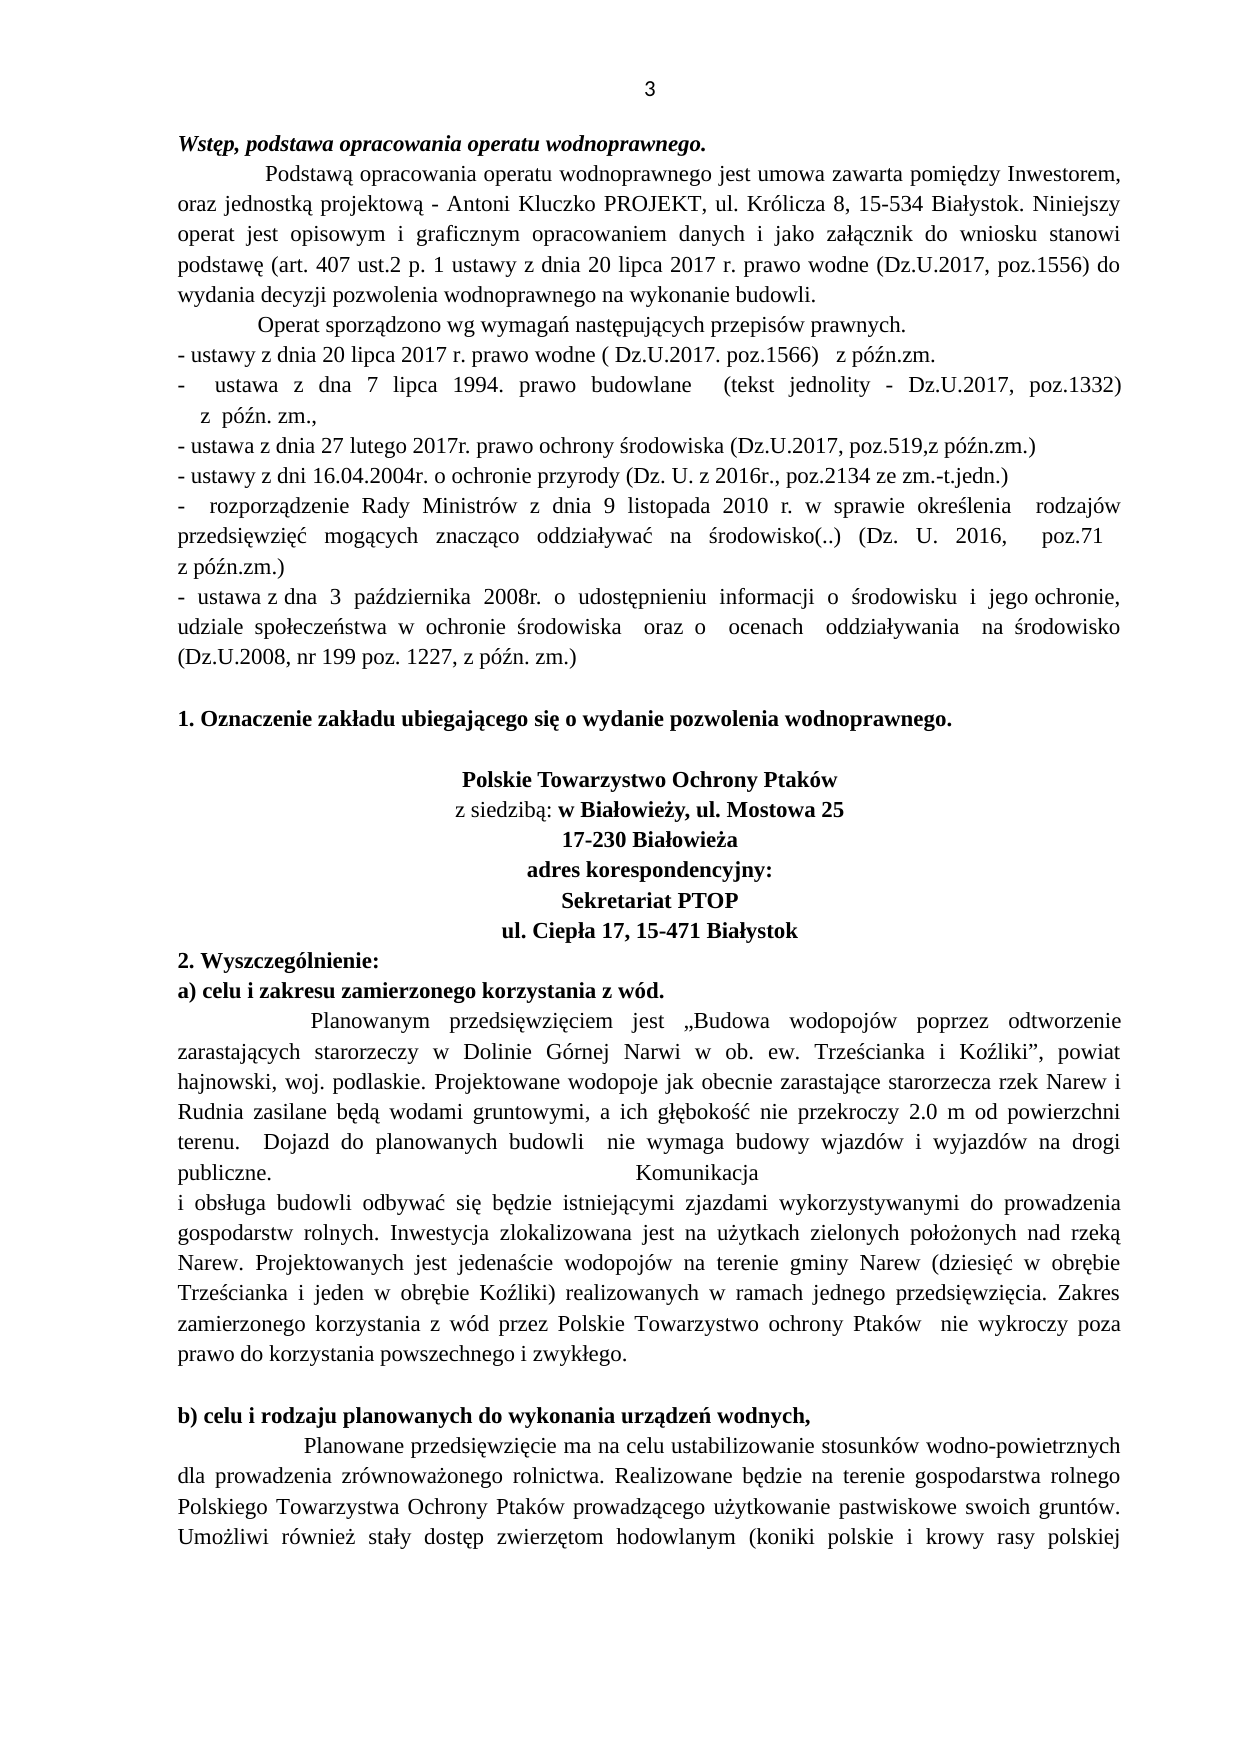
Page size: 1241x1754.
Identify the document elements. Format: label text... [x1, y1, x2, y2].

text a) celu i zakresu zamierzonego korzystania z wód. [177, 977, 1122, 1004]
text - ustawa z dnia 27 lutego 2017r. prawo ochrony środowiska (Dz.U.2017, poz.519,z późn.zm.) [177, 432, 1122, 458]
text Wstęp, podstawa opracowania operatu wodnoprawnego. [177, 130, 1122, 156]
text Polskie Towarzystwo Ochrony Ptaków [177, 766, 1122, 792]
text z siedzibą: w Białowieży, ul. Mostowa 25 [177, 796, 1122, 822]
text - rozporządzenie Rady Ministrów z dnia 9 listopada 2010 r. w sprawie określenia rodzajów przedsięwzięć mogących znacząco oddziaływać na środowisko(..) (Dz. U. 2016, poz.71 z późn.zm.) [177, 492, 1122, 579]
text Planowanym przedsięwzięciem jest „Budowa wodopojów poprzez odtworzenie zarastających starorzeczy w Dolinie Górnej Narwi w ob. ew. Trześcianka i Koźliki”, powiat hajnowski, woj. podlaskie. Projektowane wodopoje jak obecnie zarastające starorzecza rzek Narew i Rudnia zasilane będą wodami gruntowymi, a ich głębokość nie przekroczy 2.0 m od powierzchni terenu. Dojazd do planowanych budowli nie wymaga budowy wjazdów i wyjazdów na drogi publiczne. Komunikacja i obsługa budowli odbywać się będzie istniejącymi zjazdami wykorzystywanymi do prowadzenia gospodarstw rolnych. Inwestycja zlokalizowana jest na użytkach zielonych położonych nad rzeką Narew. Projektowanych jest jedenaście wodopojów na terenie gminy Narew (dziesięć w obrębie Trześcianka i jeden w obrębie Koźliki) realizowanych w ramach jednego przedsięwzięcia. Zakres zamierzonego korzystania z wód przez Polskie Towarzystwo ochrony Ptaków nie wykroczy poza prawo do korzystania powszechnego i zwykłego. [177, 1007, 1122, 1366]
text - ustawa z dna 7 lipca 1994. prawo budowlane (tekst jednolity - Dz.U.2017, poz.1332) z późn. zm., [177, 371, 1122, 428]
text 2. Wyszczególnienie: [177, 947, 1122, 973]
text 1. Oznaczenie zakładu ubiegającego się o wydanie pozwolenia wodnoprawnego. [177, 705, 1122, 732]
text - ustawy z dni 16.04.2004r. o ochronie przyrody (Dz. U. z 2016r., poz.2134 ze zm.-t.jedn.) [177, 462, 1122, 488]
text - ustawa z dna 3 października 2008r. o udostępnieniu informacji o środowisku i jego ochronie, udziale społeczeństwa w ochronie środowiska oraz o ocenach oddziaływania na środowisko (Dz.U.2008, nr 199 poz. 1227, z późn. zm.) [177, 583, 1122, 670]
text Operat sporządzono wg wymagań następujących przepisów prawnych. [177, 311, 1122, 337]
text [177, 1432, 1122, 1549]
text - ustawy z dnia 20 lipca 2017 r. prawo wodne ( Dz.U.2017. poz.1566) z późn.zm. [177, 341, 1122, 368]
text ul. Ciepła 17, 15-471 Białystok [177, 917, 1122, 943]
text adres korespondencyjny: [177, 856, 1122, 883]
text 17-230 Białowieża [177, 826, 1122, 853]
text Podstawą opracowania operatu wodnoprawnego jest umowa zawarta pomiędzy Inwestorem, oraz jednostką projektową - Antoni Kluczko PROJEKT, ul. Królicza 8, 15-534 Białystok. Niniejszy operat jest opisowym i graficznym opracowaniem danych i jako załącznik do wniosku stanowi podstawę (art. 407 ust.2 p. 1 ustawy z dnia 20 lipca 2017 r. prawo wodne (Dz.U.2017, poz.1556) do wydania decyzji pozwolenia wodnoprawnego na wykonanie budowli. [177, 160, 1122, 307]
text Sekretariat PTOP [177, 887, 1122, 913]
text b) celu i rodzaju planowanych do wykonania urządzeń wodnych, [177, 1402, 1122, 1428]
